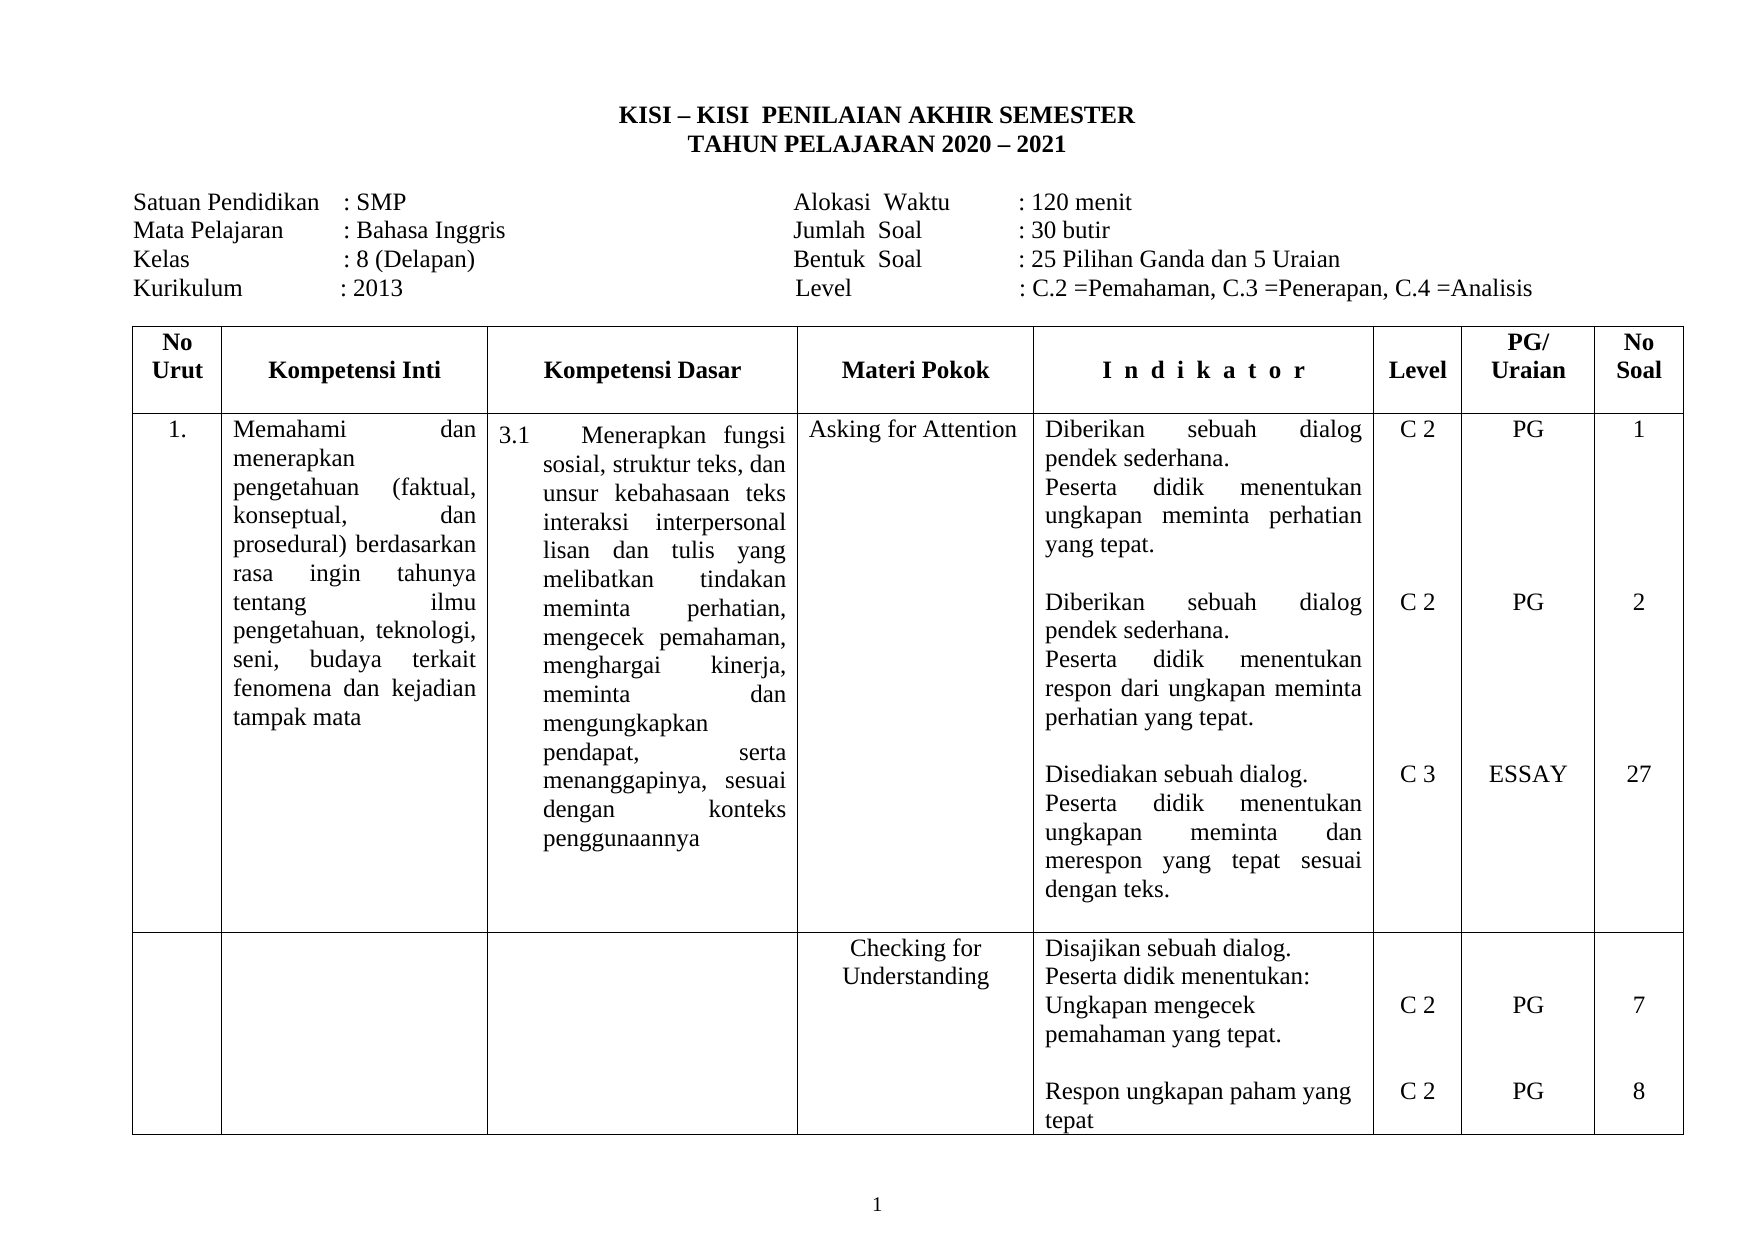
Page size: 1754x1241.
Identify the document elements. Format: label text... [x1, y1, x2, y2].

table_cell 3.1 Menerapkan fungsi sosial, struktur teks, dan unsur kebahasaan teks interaksi interpersonal lisan dan tulis yang melibatkan tindakan meminta perhatian, mengecek pemahaman, menghargai kinerja, meminta dan mengungkapkan pendapat, serta menanggapinya, sesuai dengan konteks penggunaannya [488, 414, 797, 932]
table_cell [222, 933, 487, 1134]
table_header Level [1374, 327, 1461, 413]
table_cell Diberikan sebuah dialog pendek sederhana. Peserta didik menentukan ungkapan meminta perhatian yang tepat. Diberikan sebuah dialog pendek sederhana. Peserta didik menentukan respon dari ungkapan meminta perhatian yang tepat. Disediakan sebuah dialog. Peserta didik menentukan ungkapan meminta dan merespon yang tepat sesuai dengan teks. [1034, 414, 1373, 932]
table_header Materi Pokok [798, 327, 1033, 413]
table_cell Disajikan sebuah dialog. Peserta didik menentukan: Ungkapan mengecek pemahaman yang tepat. Respon ungkapan paham yang tepat [1034, 933, 1373, 1134]
text Mata Pelajaran : Bahasa Inggris Jumlah Soal : 30 butir [118, 215, 1636, 244]
table_cell PG PG [1462, 933, 1594, 1134]
table_header I n d i k a t o r [1034, 327, 1373, 413]
table_header No Urut [133, 327, 221, 413]
table_cell Checking for Understanding [798, 933, 1033, 1134]
table_header Kompetensi Dasar [488, 327, 797, 413]
text Kelas : 8 (Delapan) Bentuk Soal : 25 Pilihan Ganda dan 5 Uraian [118, 244, 1636, 273]
table_header Kompetensi Inti [222, 327, 487, 413]
table_cell 1 2 27 [1595, 414, 1683, 932]
table_cell 7 8 [1595, 933, 1683, 1134]
table_cell PG PG ESSAY [1462, 414, 1594, 932]
table_cell [488, 933, 797, 1134]
subtitle TAHUN PELAJARAN 2020 – 2021 [118, 129, 1636, 158]
text Satuan Pendidikan : SMP Alokasi Waktu : 120 menit [118, 187, 1636, 215]
table_cell Asking for Attention [798, 414, 1033, 932]
table_header PG/ Uraian [1462, 327, 1594, 413]
table_cell 1. [133, 414, 221, 932]
text Kurikulum : 2013 Level : C.2 =Pemahaman, C.3 =Penerapan, C.4 =Analisis [133, 273, 1636, 302]
table_cell Memahami dan menerapkan pengetahuan (faktual, konseptual, dan prosedural) berdasarkan rasa ingin tahunya tentang ilmu pengetahuan, teknologi, seni, budaya terkait fenomena dan kejadian tampak mata [222, 414, 487, 932]
table_cell [133, 933, 221, 1134]
table_cell C 2 C 2 C 3 [1374, 414, 1461, 932]
subtitle KISI – KISI PENILAIAN AKHIR SEMESTER [118, 100, 1636, 129]
table_cell C 2 C 2 [1374, 933, 1461, 1134]
table_header No Soal [1595, 327, 1683, 413]
